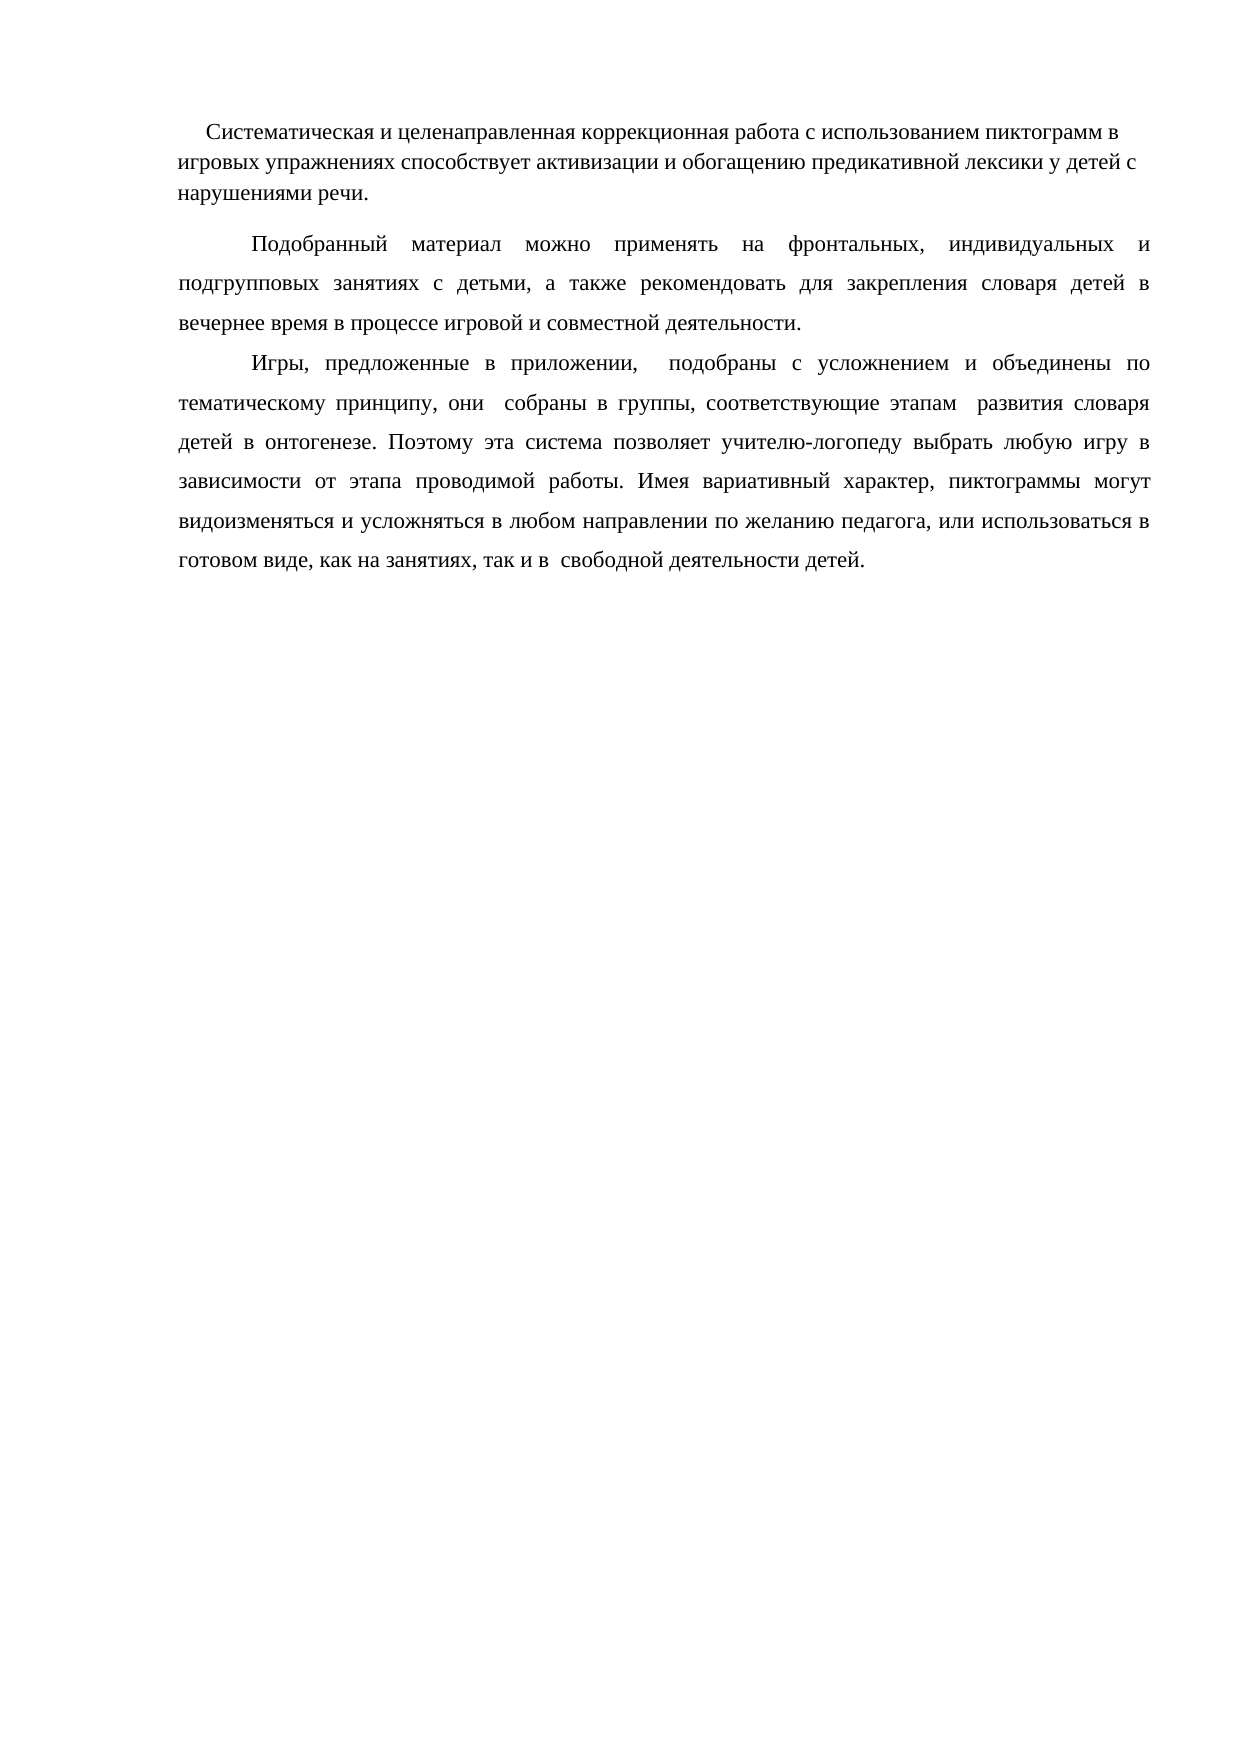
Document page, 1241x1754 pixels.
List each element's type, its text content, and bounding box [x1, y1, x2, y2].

text Игры, предложенные в приложении, подобраны с усложнением и объединены по тематическому принципу, они собраны в группы, соответствующие этапам развития словаря детей в онтогенезе. Поэтому эта система позволяет учителю-логопеду выбрать любую игру в зависимости от этапа проводимой работы. Имея вариативный характер, пиктограммы могут видоизменяться и усложняться в любом направлении по желанию педагога, или использоваться в готовом виде, как на занятиях, так и в свободной деятельности детей. [178, 349, 1152, 573]
text Систематическая и целенаправленная коррекционная работа с использованием пиктограмм в игровых упражнениях способствует активизации и обогащению предикативной лексики у детей с нарушениями речи. [177, 118, 1152, 205]
text Подобранный материал можно применять на фронтальных, индивидуальных и подгрупповых занятиях с детьми, а также рекомендовать для закрепления словаря детей в вечернее время в процессе игровой и совместной деятельности. [178, 229, 1152, 335]
